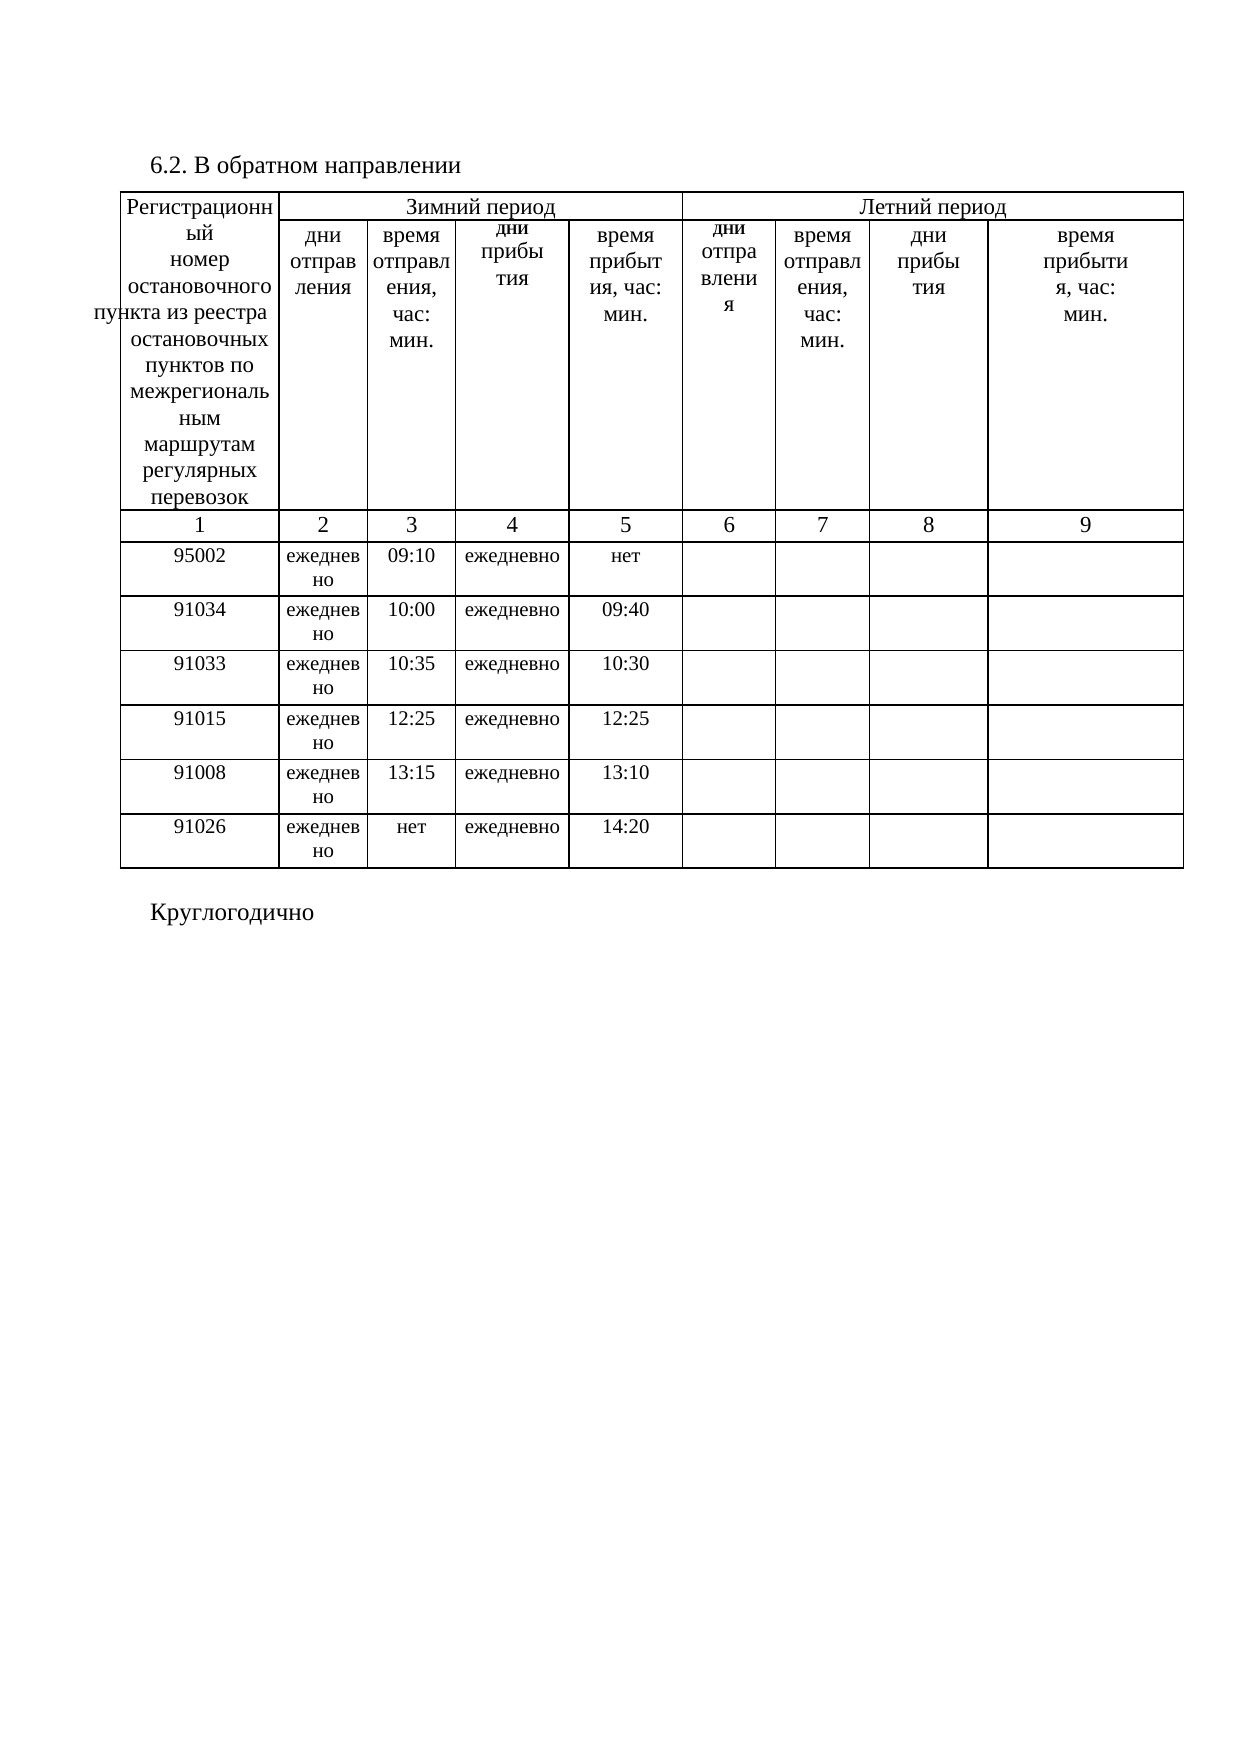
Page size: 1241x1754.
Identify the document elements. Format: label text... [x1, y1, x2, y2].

table_cell 91034 [121, 597, 278, 650]
table_cell ежедневно [456, 651, 568, 704]
table_cell 09:10 [368, 543, 455, 595]
table_cell 6 [683, 511, 775, 541]
table_cell 5 [570, 511, 682, 541]
table_cell 12:25 [368, 706, 455, 758]
table_cell [989, 651, 1183, 704]
table_cell [989, 543, 1183, 595]
table_cell ежедневно [280, 543, 367, 595]
table_cell [683, 815, 775, 867]
table_cell [989, 706, 1183, 758]
table_cell [776, 651, 869, 704]
table_cell 7 [776, 511, 869, 541]
table_cell 14:20 [570, 815, 682, 867]
table_cell дни отправ ления [280, 221, 367, 509]
table_cell 95002 [121, 543, 278, 595]
table_cell ДНИ отпра влени я [683, 221, 775, 509]
table_cell ежедневно [456, 706, 568, 758]
table_cell 91033 [121, 651, 278, 704]
table_header Регистрационный номер остановочного пункта из реестра остановочных пунктов по межрегиональным маршрутам регулярных перевозок [121, 193, 278, 509]
table_cell 09:40 [570, 597, 682, 650]
text Круглогодично [150, 897, 1090, 926]
table_cell ежедневно [280, 597, 367, 650]
table_cell время прибыт ия, час: мин. [570, 221, 682, 509]
table_header Зимний период [280, 193, 682, 219]
table_cell 2 [280, 511, 367, 541]
table_cell ежедневно [280, 706, 367, 758]
text 6.2. В обратном направлении [150, 150, 1090, 179]
table_cell [870, 706, 987, 758]
table_cell 91008 [121, 760, 278, 813]
table_cell [870, 815, 987, 867]
table_cell 10:30 [570, 651, 682, 704]
table_cell [989, 597, 1183, 650]
table_cell [776, 597, 869, 650]
table_cell [989, 760, 1183, 813]
table_cell ежедневно [280, 651, 367, 704]
table_cell 10:35 [368, 651, 455, 704]
table_cell [683, 651, 775, 704]
table_cell дни прибы тия [870, 221, 987, 509]
table_cell 12:25 [570, 706, 682, 758]
table_cell [776, 760, 869, 813]
table_cell [870, 760, 987, 813]
table_cell [870, 597, 987, 650]
table_cell [683, 760, 775, 813]
table_cell 9 [989, 511, 1183, 541]
table_cell [776, 706, 869, 758]
table_cell 91026 [121, 815, 278, 867]
table_cell время отправл ения, час: мин. [368, 221, 455, 509]
table_cell [683, 706, 775, 758]
table_cell ежедневно [456, 815, 568, 867]
table_cell [683, 543, 775, 595]
table_cell 13:10 [570, 760, 682, 813]
table_cell 8 [870, 511, 987, 541]
table_cell ежедневно [456, 543, 568, 595]
table_cell 10:00 [368, 597, 455, 650]
table_cell ежедневно [280, 815, 367, 867]
table_cell 1 [121, 511, 278, 541]
table_cell [776, 543, 869, 595]
table_cell [683, 597, 775, 650]
table_cell 91015 [121, 706, 278, 758]
table_cell [870, 543, 987, 595]
table_cell [870, 651, 987, 704]
table_cell [776, 815, 869, 867]
table_cell ежедневно [280, 760, 367, 813]
table_header Летний период [683, 193, 1183, 219]
table_cell время прибыти я, час: мин. [989, 221, 1183, 509]
table_cell время отправл ения, час: мин. [776, 221, 869, 509]
table_cell ежедневно [456, 760, 568, 813]
table_cell [989, 815, 1183, 867]
table_cell 4 [456, 511, 568, 541]
table_cell нет [368, 815, 455, 867]
table_cell 13:15 [368, 760, 455, 813]
table_cell нет [570, 543, 682, 595]
table_cell ежедневно [456, 597, 568, 650]
table_cell 3 [368, 511, 455, 541]
table_cell ДНИ прибы тия [456, 221, 568, 509]
